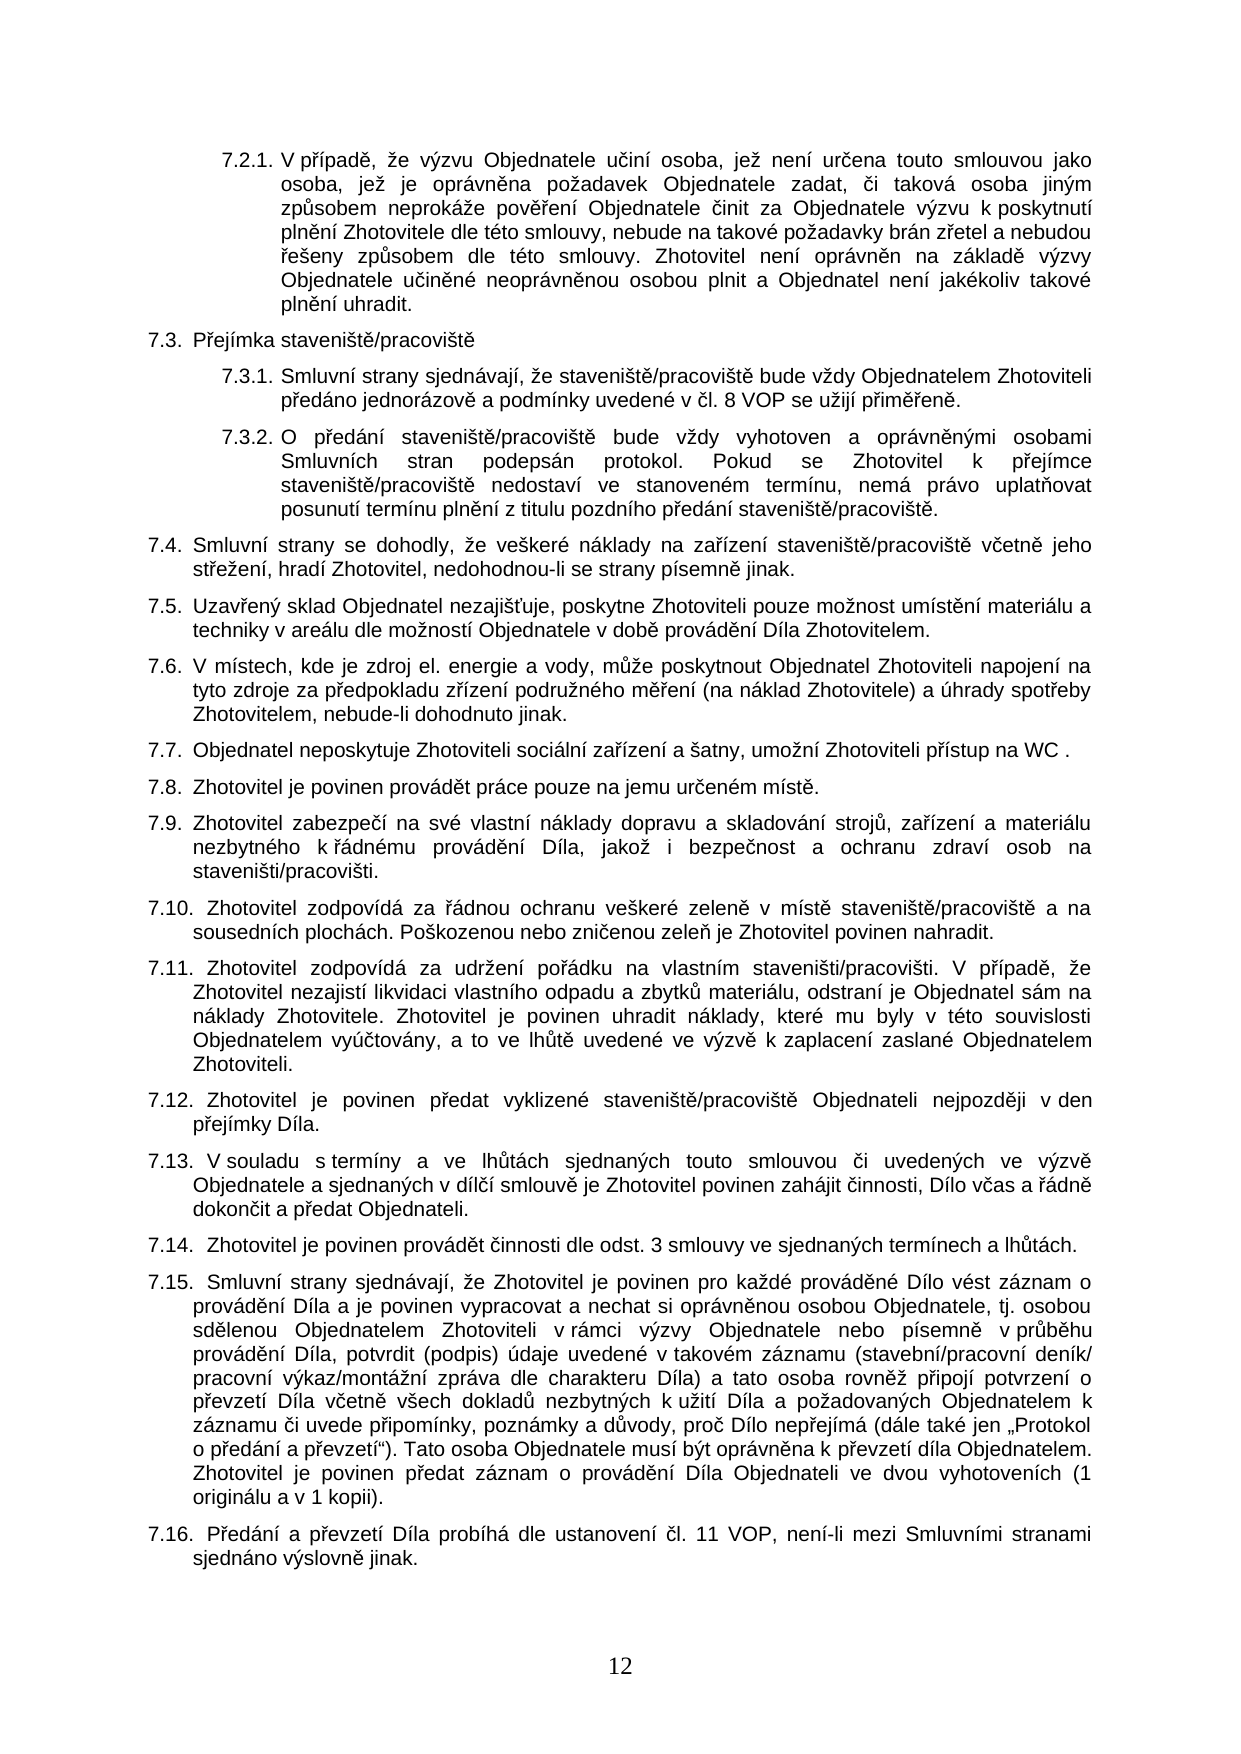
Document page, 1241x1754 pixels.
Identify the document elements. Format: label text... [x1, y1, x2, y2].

list Smluvní strany sjednávají, že Zhotovitel je povinen pro každé prováděné Dílo vést záznam o provádění Díla a je povinen vypracovat a nechat si oprávněnou osobou Objednatele, tj. osobou sdělenou Objednatelem Zhotoviteli v rámci výzvy Objednatele nebo písemně v průběhu provádění Díla, potvrdit (podpis) údaje uvedené v takovém záznamu (stavební/pracovní deník/ pracovní výkaz/montážní zpráva dle charakteru Díla) a tato osoba rovněž připojí potvrzení o převzetí Díla včetně všech dokladů nezbytných k užití Díla a požadovaných Objednatelem k záznamu či uvede připomínky, poznámky a důvody, proč Dílo nepřejímá (dále také jen „Protokol o předání a převzetí“). Tato osoba Objednatele musí být oprávněna k převzetí díla Objednatelem. Zhotovitel je povinen předat záznam o provádění Díla Objednateli ve dvou vyhotoveních (1 originálu a v 1 kopii). [148, 1269, 1093, 1509]
list Objednatel neposkytuje Zhotoviteli sociální zařízení a šatny, umožní Zhotoviteli přístup na WC . [148, 738, 1093, 762]
list Smluvní strany se dohodly, že veškeré náklady na zařízení staveniště/pracoviště včetně jeho střežení, hradí Zhotovitel, nedohodnou-li se strany písemně jinak. [148, 533, 1093, 581]
list V případě, že výzvu Objednatele učiní osoba, jež není určena touto smlouvou jako osoba, jež je oprávněna požadavek Objednatele zadat, či taková osoba jiným způsobem neprokáže pověření Objednatele činit za Objednatele výzvu k poskytnutí plnění Zhotovitele dle této smlouvy, nebude na takové požadavky brán zřetel a nebudou řešeny způsobem dle této smlouvy. Zhotovitel není oprávněn na základě výzvy Objednatele učiněné neoprávněnou osobou plnit a Objednatel není jakékoliv takové plnění uhradit. [221, 148, 1093, 315]
list Smluvní strany sjednávají, že staveniště/pracoviště bude vždy Objednatelem Zhotoviteli předáno jednorázově a podmínky uvedené v čl. 8 VOP se užijí přiměřeně. [221, 364, 1093, 412]
list Zhotovitel je povinen předat vyklizené staveniště/pracoviště Objednateli nejpozději v den přejímky Díla. [148, 1088, 1093, 1136]
list Zhotovitel je povinen provádět práce pouze na jemu určeném místě. [148, 775, 1093, 799]
list Přejímka staveniště/pracoviště [148, 328, 1093, 352]
list Uzavřený sklad Objednatel nezajišťuje, poskytne Zhotoviteli pouze možnost umístění materiálu a techniky v areálu dle možností Objednatele v době provádění Díla Zhotovitelem. [148, 593, 1093, 641]
list Zhotovitel je povinen provádět činnosti dle odst. 3 smlouvy ve sjednaných termínech a lhůtách. [148, 1233, 1093, 1257]
list Předání a převzetí Díla probíhá dle ustanovení čl. 11 VOP, není-li mezi Smluvními stranami sjednáno výslovně jinak. [148, 1522, 1093, 1569]
list Zhotovitel zabezpečí na své vlastní náklady dopravu a skladování strojů, zařízení a materiálu nezbytného k řádnému provádění Díla, jakož i bezpečnost a ochranu zdraví osob na staveništi/pracovišti. [148, 811, 1093, 883]
list V souladu s termíny a ve lhůtách sjednaných touto smlouvou či uvedených ve výzvě Objednatele a sjednaných v dílčí smlouvě je Zhotovitel povinen zahájit činnosti, Dílo včas a řádně dokončit a předat Objednateli. [148, 1149, 1093, 1221]
list O předání staveniště/pracoviště bude vždy vyhotoven a oprávněnými osobami Smluvních stran podepsán protokol. Pokud se Zhotovitel k přejímce staveniště/pracoviště nedostaví ve stanoveném termínu, nemá právo uplatňovat posunutí termínu plnění z titulu pozdního předání staveniště/pracoviště. [221, 425, 1093, 521]
list V místech, kde je zdroj el. energie a vody, může poskytnout Objednatel Zhotoviteli napojení na tyto zdroje za předpokladu zřízení podružného měření (na náklad Zhotovitele) a úhrady spotřeby Zhotovitelem, nebude-li dohodnuto jinak. [148, 654, 1093, 726]
list Zhotovitel zodpovídá za udržení pořádku na vlastním staveništi/pracovišti. V případě, že Zhotovitel nezajistí likvidaci vlastního odpadu a zbytků materiálu, odstraní je Objednatel sám na náklady Zhotovitele. Zhotovitel je povinen uhradit náklady, které mu byly v této souvislosti Objednatelem vyúčtovány, a to ve lhůtě uvedené ve výzvě k zaplacení zaslané Objednatelem Zhotoviteli. [148, 956, 1093, 1076]
list Zhotovitel zodpovídá za řádnou ochranu veškeré zeleně v místě staveniště/pracoviště a na sousedních plochách. Poškozenou nebo zničenou zeleň je Zhotovitel povinen nahradit. [148, 896, 1093, 943]
